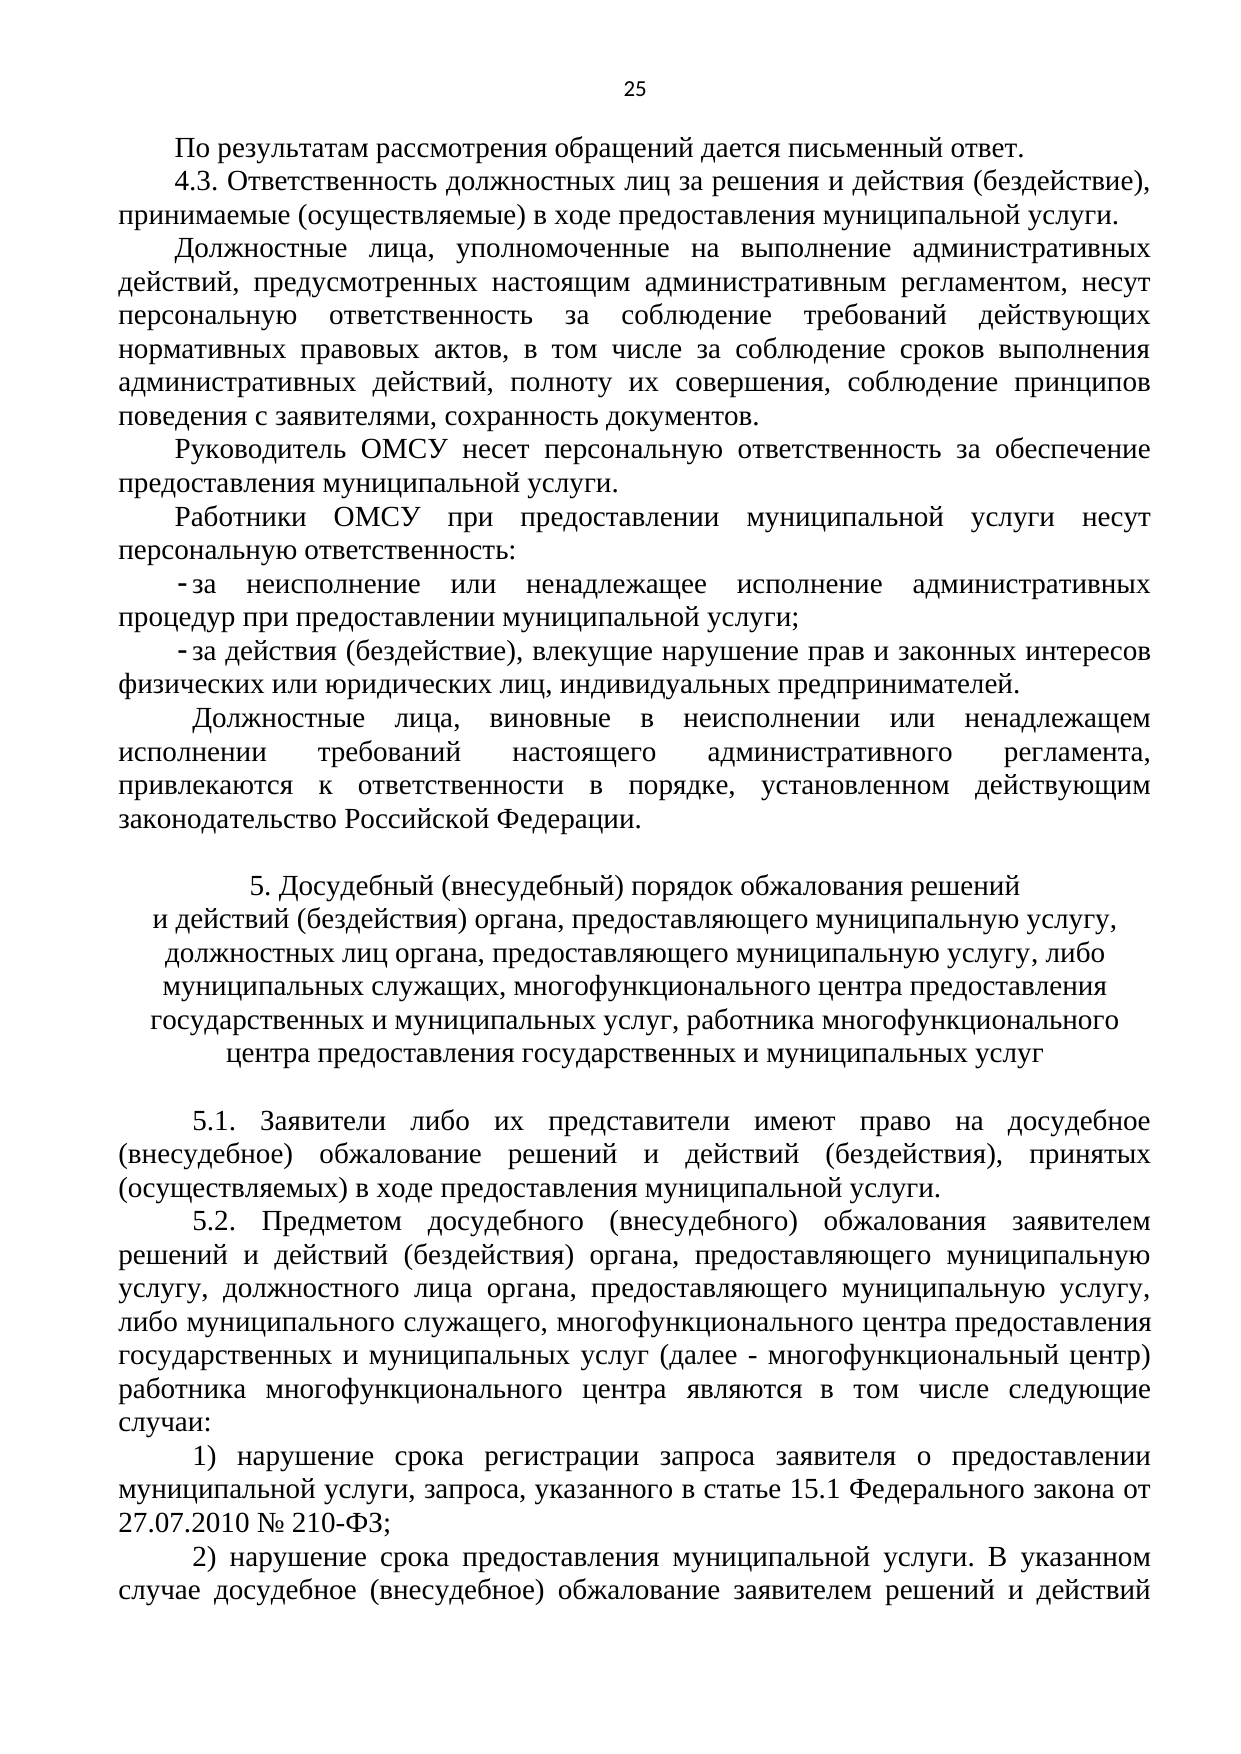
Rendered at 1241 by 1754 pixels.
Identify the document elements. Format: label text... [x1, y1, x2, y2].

text 5. Досудебный (внесудебный) порядок обжалования решений [118, 868, 1152, 901]
text 5.1. Заявители либо их представители имеют право на досудебное (внесудебное) обжалование решений и действий (бездействия), принятых (осуществляемых) в ходе предоставления муниципальной услуги. [118, 1103, 1152, 1203]
text 1) нарушение срока регистрации запроса заявителя о предоставлении муниципальной услуги, запроса, указанного в статье 15.1 Федерального закона от 27.07.2010 № 210-ФЗ; [118, 1438, 1152, 1539]
text Должностные лица, виновные в неисполнении или ненадлежащем исполнении требований настоящего административного регламента, привлекаются к ответственности в порядке, установленном действующим законодательство Российской Федерации. [118, 700, 1152, 834]
text Руководитель ОМСУ несет персональную ответственность за обеспечение предоставления муниципальной услуги. [118, 432, 1152, 499]
text Работники ОМСУ при предоставлении муниципальной услуги несут персональную ответственность: [118, 499, 1152, 566]
list за неисполнение или ненадлежащее исполнение административных процедур при предоставлении муниципальной услуги; [118, 566, 1152, 633]
text Должностные лица, уполномоченные на выполнение административных действий, предусмотренных настоящим административным регламентом, несут персональную ответственность за соблюдение требований действующих нормативных правовых актов, в том числе за соблюдение сроков выполнения административных действий, полноту их совершения, соблюдение принципов поведения с заявителями, сохранность документов. [118, 230, 1152, 432]
text 5.2. Предметом досудебного (внесудебного) обжалования заявителем решений и действий (бездействия) органа, предоставляющего муниципальную услугу, должностного лица органа, предоставляющего муниципальную услугу, либо муниципального служащего, многофункционального центра предоставления государственных и муниципальных услуг (далее - многофункциональный центр) работника многофункционального центра являются в том числе следующие случаи: [118, 1203, 1152, 1438]
text По результатам рассмотрения обращений дается письменный ответ. [118, 130, 1152, 163]
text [118, 1539, 1152, 1606]
list за действия (бездействие), влекущие нарушение прав и законных интересов физических или юридических лиц, индивидуальных предпринимателей. [118, 633, 1152, 700]
text 4.3. Ответственность должностных лиц за решения и действия (бездействие), принимаемые (осуществляемые) в ходе предоставления муниципальной услуги. [118, 163, 1152, 230]
text и действий (бездействия) органа, предоставляющего муниципальную услугу, должностных лиц органа, предоставляющего муниципальную услугу, либо муниципальных служащих, многофункционального центра предоставления государственных и муниципальных услуг, работника многофункционального центра предоставления государственных и муниципальных услуг [118, 901, 1152, 1069]
